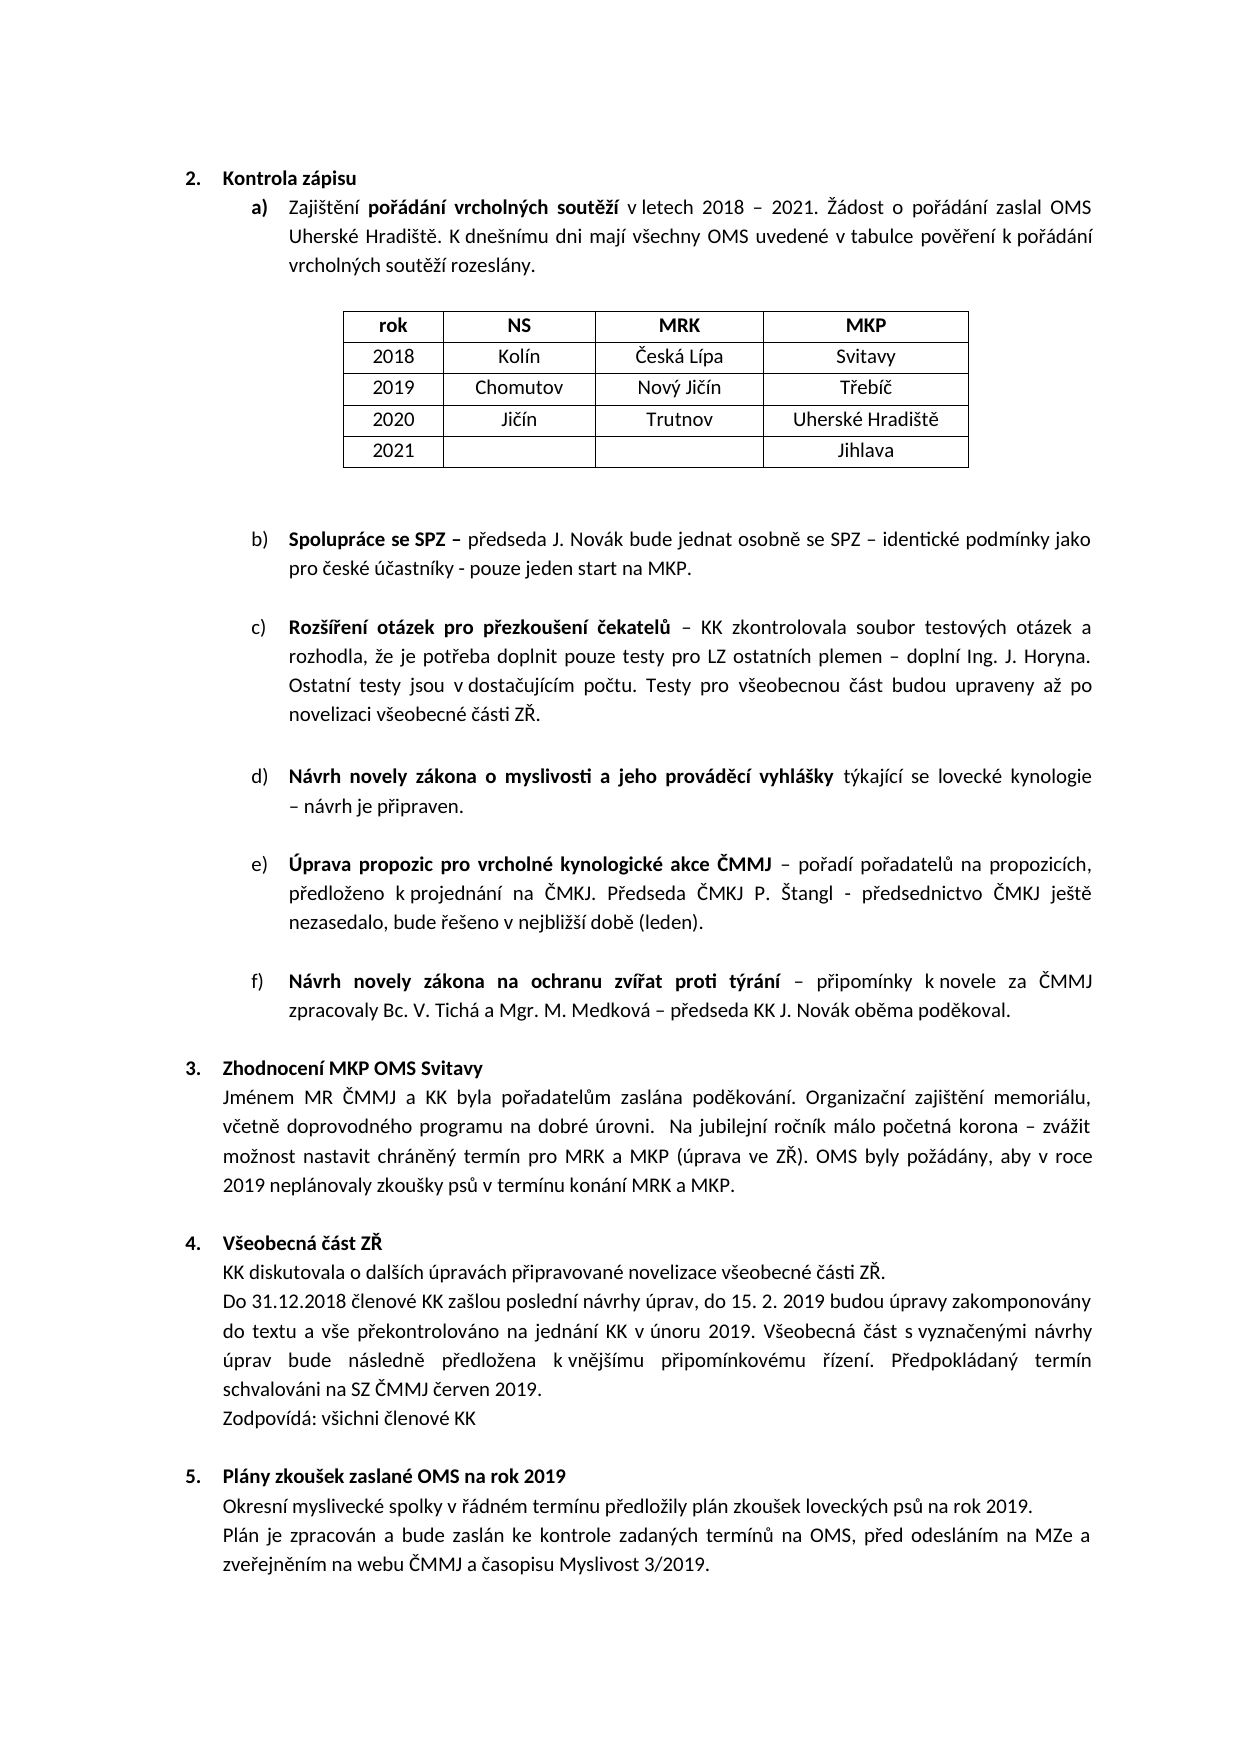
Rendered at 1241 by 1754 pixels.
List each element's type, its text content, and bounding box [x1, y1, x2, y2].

list Kontrola zápisu [185, 165, 1092, 190]
table_cell Jičín [444, 406, 595, 436]
table_cell 2018 [344, 343, 443, 373]
table_cell Česká Lípa [596, 343, 763, 373]
list KK diskutovala o dalších úpravách připravované novelizace všeobecné části ZŘ. [223, 1259, 1092, 1285]
table_cell 2020 [344, 406, 443, 436]
list Zhodnocení MKP OMS Svitavy [185, 1055, 1092, 1081]
table_cell Uherské Hradiště [764, 406, 968, 436]
list Zodpovídá: všichni členové KK [223, 1405, 1092, 1431]
table_cell Svitavy [764, 343, 968, 373]
table_cell Kolín [444, 343, 595, 373]
list Všeobecná část ZŘ [185, 1230, 1092, 1256]
table_cell Nový Jičín [596, 374, 763, 404]
list Návrh novely zákona o myslivosti a jeho prováděcí vyhlášky týkající se lovecké kynologie – návrh je připraven. [251, 764, 1092, 818]
table_header rok [344, 312, 443, 342]
table_cell Chomutov [444, 374, 595, 404]
list Návrh novely zákona na ochranu zvířat proti týrání – připomínky k novele za ČMMJ zpracovaly Bc. V. Tichá a Mgr. M. Medková – předseda KK J. Novák oběma poděkoval. [251, 968, 1092, 1022]
table_cell [596, 437, 763, 467]
table_header MKP [764, 312, 968, 342]
table_cell 2019 [344, 374, 443, 404]
table_cell 2021 [344, 437, 443, 467]
list Plány zkoušek zaslané OMS na rok 2019 [185, 1464, 1092, 1489]
list Okresní myslivecké spolky v řádném termínu předložily plán zkoušek loveckých psů na rok 2019. [223, 1493, 1092, 1518]
list Rozšíření otázek pro přezkoušení čekatelů – KK zkontrolovala soubor testových otázek a rozhodla, že je potřeba doplnit pouze testy pro LZ ostatních plemen – doplní Ing. J. Horyna. Ostatní testy jsou v dostačujícím počtu. Testy pro všeobecnou část budou upraveny až po novelizaci všeobecné části ZŘ. [251, 614, 1092, 727]
table_cell [444, 437, 595, 467]
list Spolupráce se SPZ – předseda J. Novák bude jednat osobně se SPZ – identické podmínky jako pro české účastníky - pouze jeden start na MKP. [251, 526, 1092, 581]
table_cell Jihlava [764, 437, 968, 467]
table_header MRK [596, 312, 763, 342]
list Zajištění pořádání vrcholných soutěží v letech 2018 – 2021. Žádost o pořádání zaslal OMS Uherské Hradiště. K dnešnímu dni mají všechny OMS uvedené v tabulce pověření k pořádání vrcholných soutěží rozeslány. [251, 194, 1092, 278]
table_cell Třebíč [764, 374, 968, 404]
list Úprava propozic pro vrcholné kynologické akce ČMMJ – pořadí pořadatelů na propozicích, předloženo k projednání na ČMKJ. Předseda ČMKJ P. Štangl - předsednictvo ČMKJ ještě nezasedalo, bude řešeno v nejbližší době (leden). [251, 851, 1092, 935]
list Jménem MR ČMMJ a KK byla pořadatelům zaslána poděkování. Organizační zajištění memoriálu, včetně doprovodného programu na dobré úrovni. Na jubilejní ročník málo početná korona – zvážit možnost nastavit chráněný termín pro MRK a MKP (úprava ve ZŘ). OMS byly požádány, aby v roce 2019 neplánovaly zkoušky psů v termínu konání MRK a MKP. [223, 1084, 1092, 1197]
list Plán je zpracován a bude zaslán ke kontrole zadaných termínů na OMS, před odesláním na MZe a zveřejněním na webu ČMMJ a časopisu Myslivost 3/2019. [223, 1522, 1092, 1577]
table_cell Trutnov [596, 406, 763, 436]
list Do 31.12.2018 členové KK zašlou poslední návrhy úprav, do 15. 2. 2019 budou úpravy zakomponovány do textu a vše překontrolováno na jednání KK v únoru 2019. Všeobecná část s vyznačenými návrhy úprav bude následně předložena k vnějšímu připomínkovému řízení. Předpokládaný termín schvalováni na SZ ČMMJ červen 2019. [223, 1289, 1092, 1402]
table_header NS [444, 312, 595, 342]
